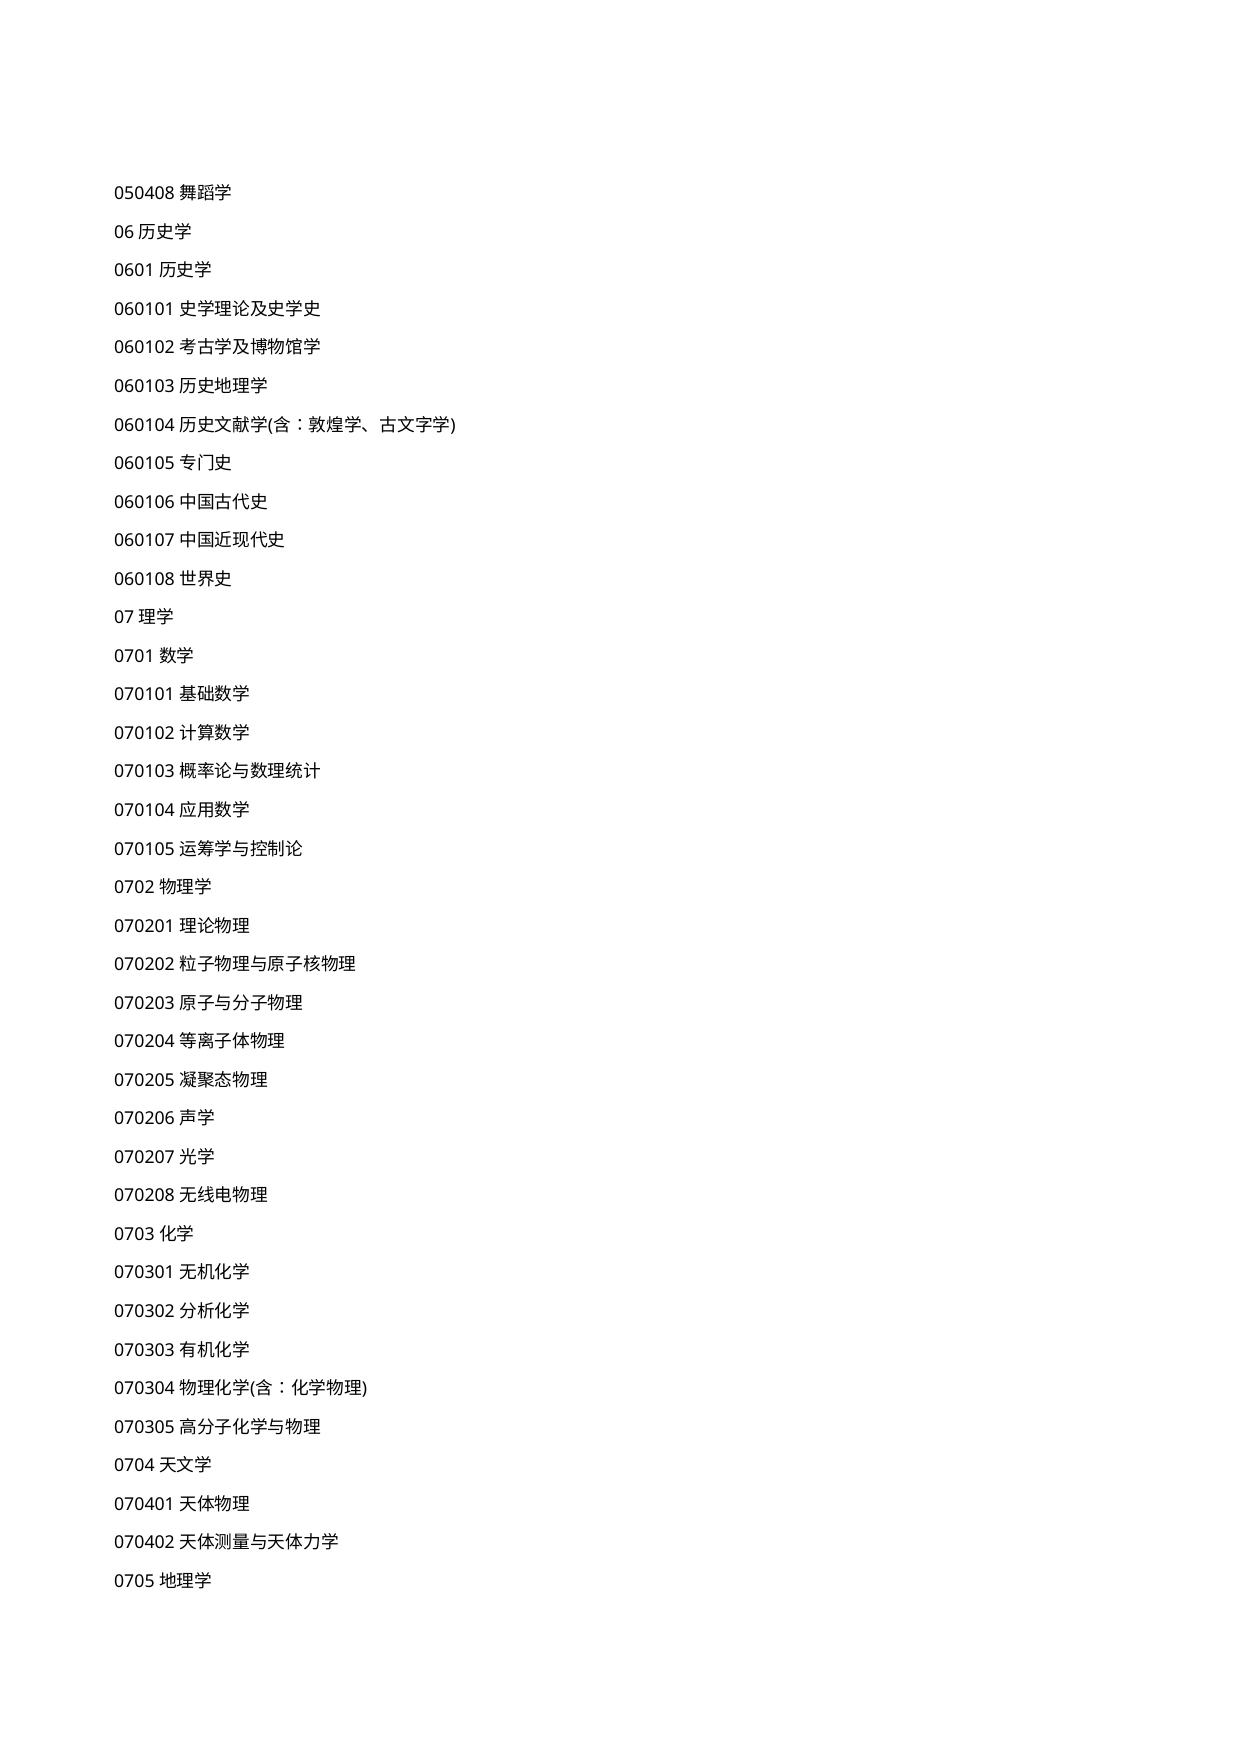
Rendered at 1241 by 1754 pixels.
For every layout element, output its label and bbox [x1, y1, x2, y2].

table_header [114, 150, 1126, 1592]
